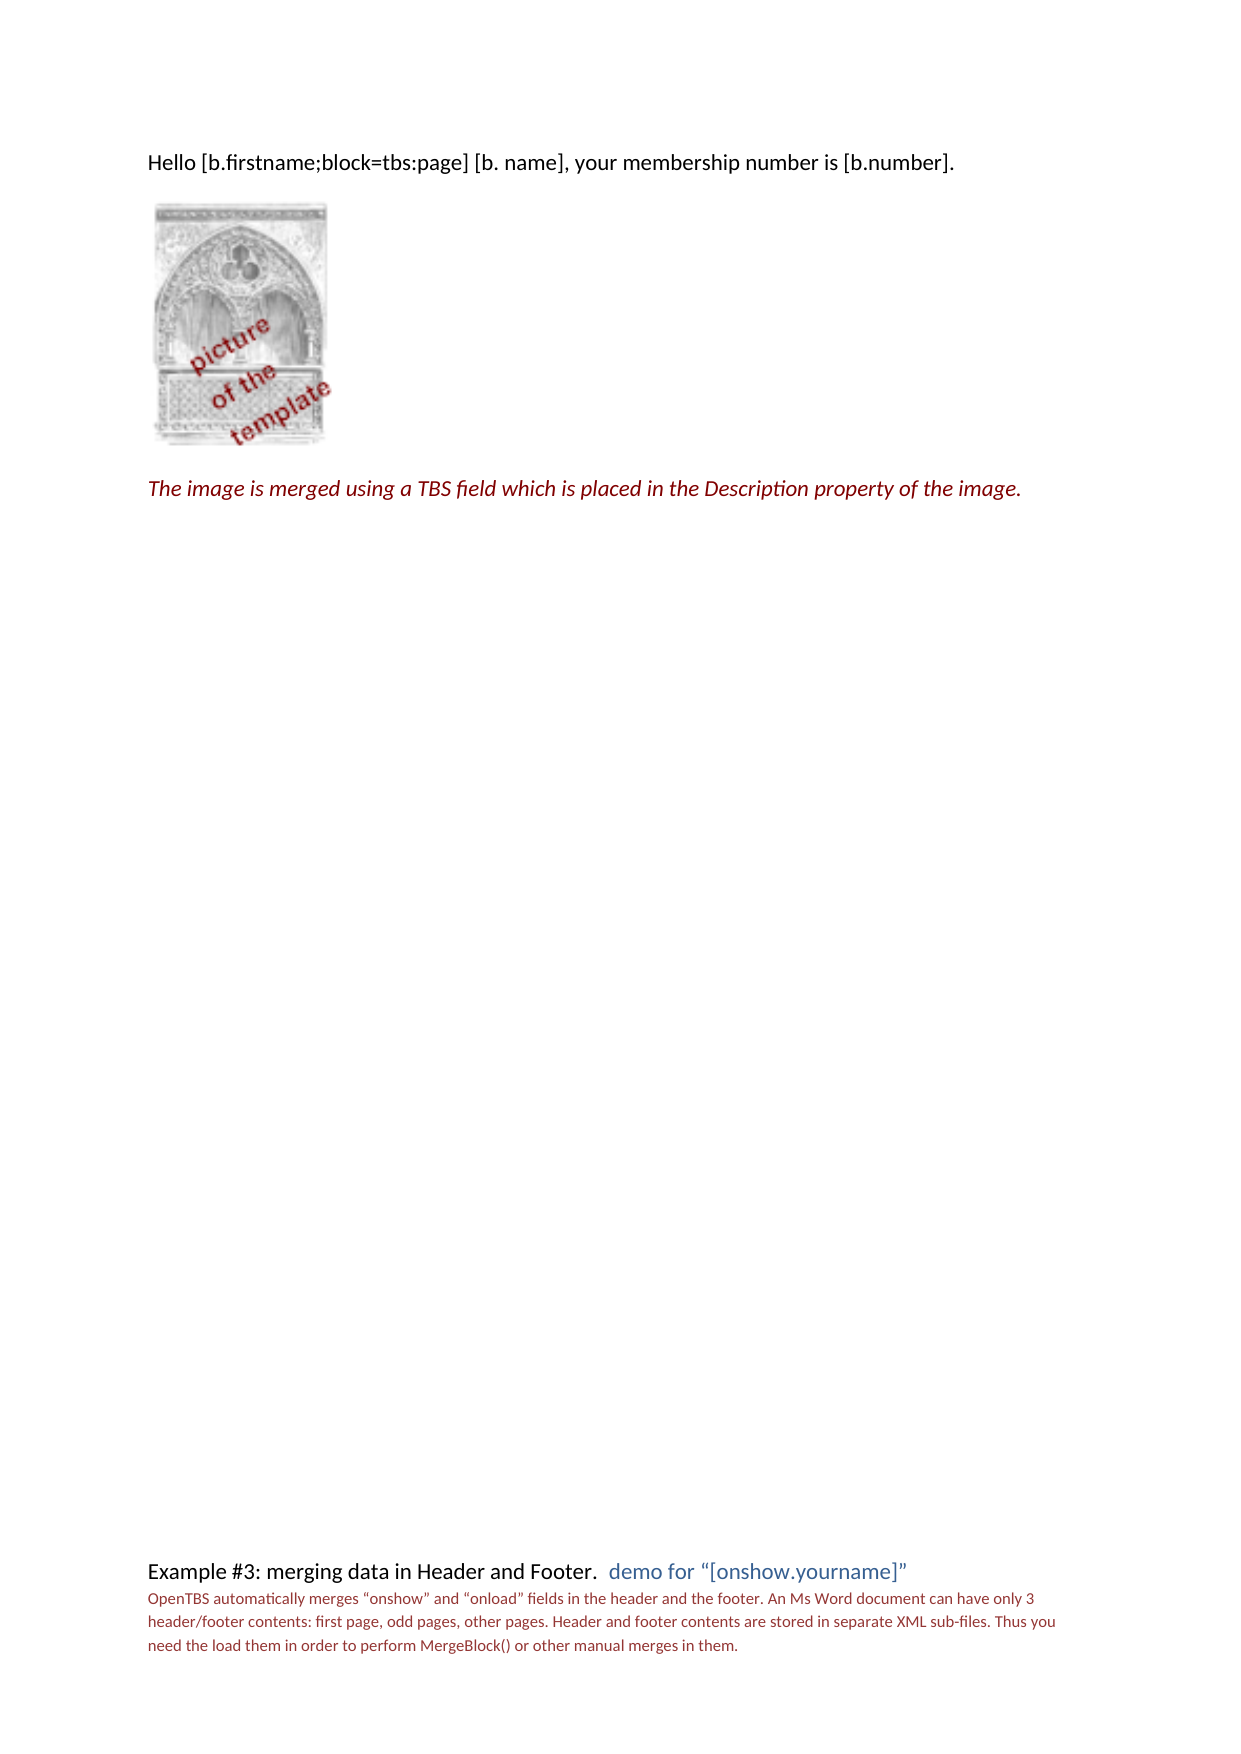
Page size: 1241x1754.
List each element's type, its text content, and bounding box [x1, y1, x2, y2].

text Hello [b.firstname;block=tbs:page] [b. name], your membership number is [b.number]. [148, 148, 1092, 176]
text The image is merged using a TBS field which is placed in the Description property of the image. [148, 474, 1092, 502]
picture [147, 200, 334, 450]
